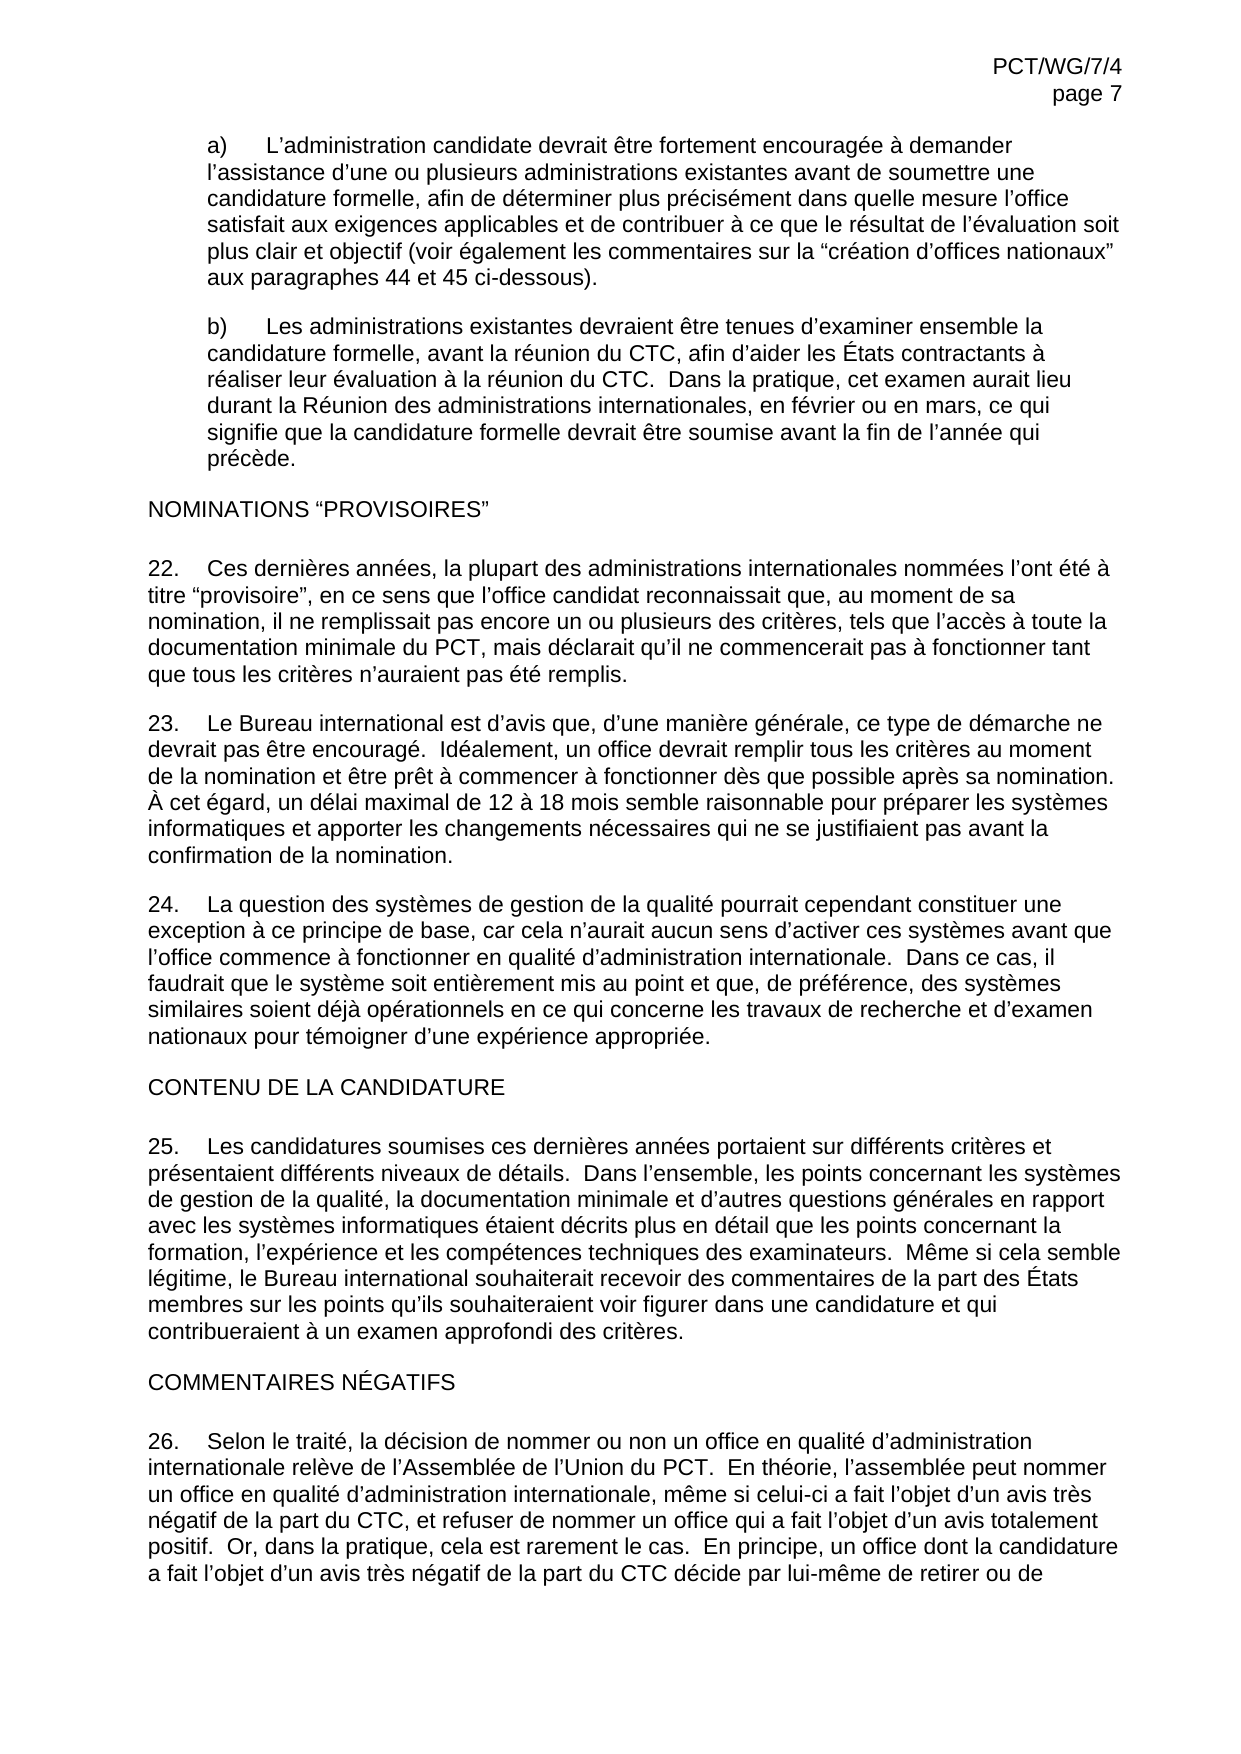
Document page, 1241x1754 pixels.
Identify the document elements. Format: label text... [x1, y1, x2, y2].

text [148, 1428, 1122, 1586]
list Les administrations existantes devraient être tenues d’examiner ensemble la candidature formelle, avant la réunion du CTC, afin d’aider les États contractants à réaliser leur évaluation à la réunion du CTC. Dans la pratique, cet examen aurait lieu durant la Réunion des administrations internationales, en février ou en mars, ce qui signifie que la candidature formelle devrait être soumise avant la fin de l’année qui précède. [207, 313, 1122, 471]
text Ces dernières années, la plupart des administrations internationales nommées l’ont été à titre “provisoire”, en ce sens que l’office candidat reconnaissait que, au moment de sa nomination, il ne remplissait pas encore un ou plusieurs des critères, tels que l’accès à toute la documentation minimale du PCT, mais déclarait qu’il ne commencerait pas à fonctionner tant que tous les critères n’auraient pas été remplis. [148, 555, 1122, 687]
subtitle Commentaires négatifs [148, 1369, 1122, 1395]
subtitle Nominations “provisoires” [148, 496, 1122, 523]
text La question des systèmes de gestion de la qualité pourrait cependant constituer une exception à ce principe de base, car cela n’aurait aucun sens d’activer ces systèmes avant que l’office commence à fonctionner en qualité d’administration internationale. Dans ce cas, il faudrait que le système soit entièrement mis au point et que, de préférence, des systèmes similaires soient déjà opérationnels en ce qui concerne les travaux de recherche et d’examen nationaux pour témoigner d’une expérience appropriée. [148, 891, 1122, 1049]
text Le Bureau international est d’avis que, d’une manière générale, ce type de démarche ne devrait pas être encouragé. Idéalement, un office devrait remplir tous les critères au moment de la nomination et être prêt à commencer à fonctionner dès que possible après sa nomination. À cet égard, un délai maximal de 12 à 18 mois semble raisonnable pour préparer les systèmes informatiques et apporter les changements nécessaires qui ne se justifiaient pas avant la confirmation de la nomination. [148, 710, 1122, 868]
list L’administration candidate devrait être fortement encouragée à demander l’assistance d’une ou plusieurs administrations existantes avant de soumettre une candidature formelle, afin de déterminer plus précisément dans quelle mesure l’office satisfait aux exigences applicables et de contribuer à ce que le résultat de l’évaluation soit plus clair et objectif (voir également les commentaires sur la “création d’offices nationaux” aux paragraphes 44 et 45 ci-dessous). [207, 132, 1122, 290]
subtitle Contenu de la candidature [148, 1074, 1122, 1101]
text Les candidatures soumises ces dernières années portaient sur différents critères et présentaient différents niveaux de détails. Dans l’ensemble, les points concernant les systèmes de gestion de la qualité, la documentation minimale et d’autres questions générales en rapport avec les systèmes informatiques étaient décrits plus en détail que les points concernant la formation, l’expérience et les compétences techniques des examinateurs. Même si cela semble légitime, le Bureau international souhaiterait recevoir des commentaires de la part des États membres sur les points qu’ils souhaiteraient voir figurer dans une candidature et qui contribueraient à un examen approfondi des critères. [148, 1133, 1122, 1344]
